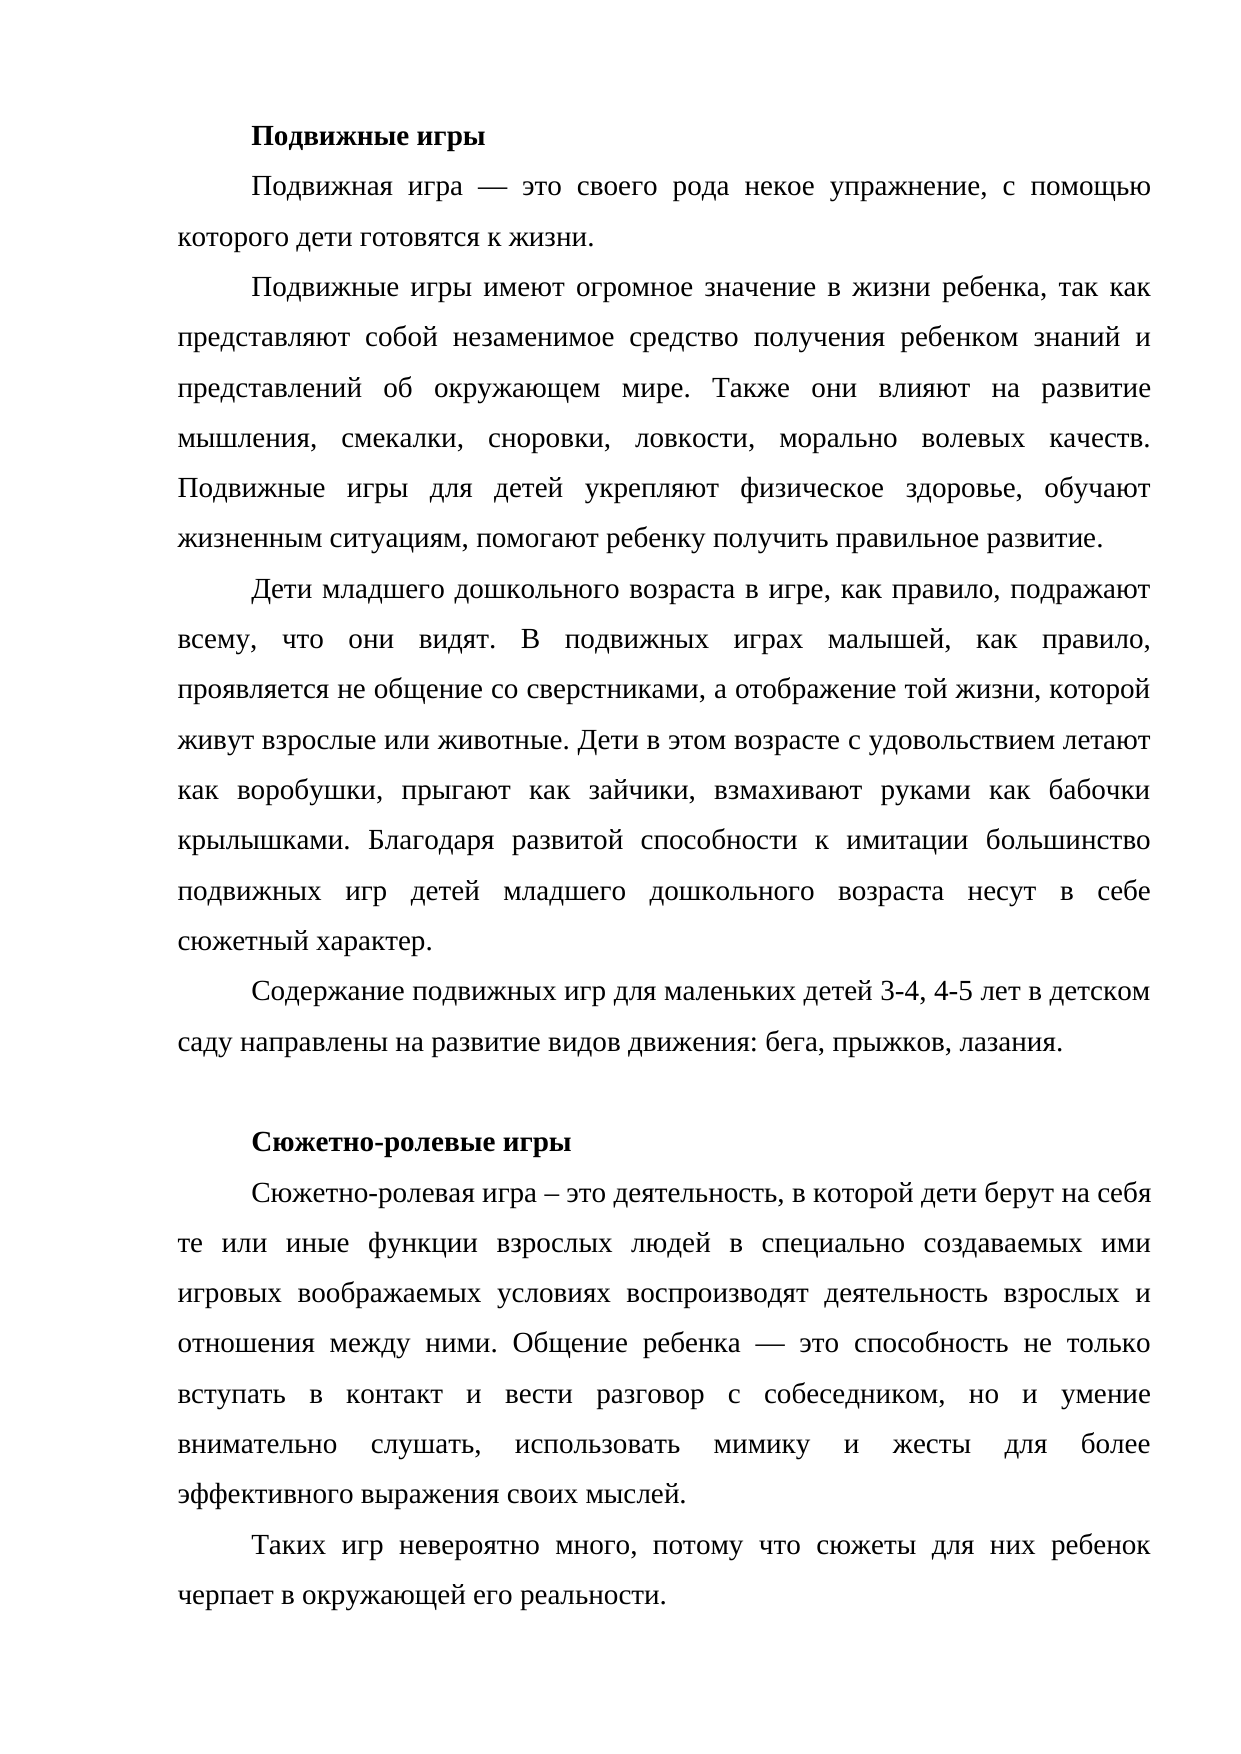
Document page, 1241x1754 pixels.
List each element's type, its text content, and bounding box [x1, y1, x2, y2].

text Подвижные игры [177, 118, 1152, 152]
text Сюжетно-ролевые игры [177, 1124, 1152, 1158]
text Сюжетно-ролевая игра – это деятельность, в которой дети берут на себя те или иные функции взрослых людей в специально создаваемых ими игровых воображаемых условиях воспроизводят деятельность взрослых и отношения между ними. Общение ребенка — это способность не только вступать в контакт и вести разговор с собеседником, но и умение внимательно слушать, использовать мимику и жесты для более эффективного выражения своих мыслей. [177, 1175, 1152, 1510]
text Таких игр невероятно много, потому что сюжеты для них ребенок черпает в окружающей его реальности. [177, 1527, 1152, 1611]
text Дети младшего дошкольного возраста в игре, как правило, подражают всему, что они видят. В подвижных играх малышей, как правило, проявляется не общение со сверстниками, а отображение той жизни, которой живут взрослые или животные. Дети в этом возрасте с удовольствием летают как воробушки, прыгают как зайчики, взмахивают руками как бабочки крылышками. Благодаря развитой способности к имитации большинство подвижных игр детей младшего дошкольного возраста несут в себе сюжетный характер. [177, 571, 1152, 957]
text Подвижные игры имеют огромное значение в жизни ребенка, так как представляют собой незаменимое средство получения ребенком знаний и представлений об окружающем мире. Также они влияют на развитие мышления, смекалки, сноровки, ловкости, морально волевых качеств. Подвижные игры для детей укрепляют физическое здоровье, обучают жизненным ситуациям, помогают ребенку получить правильное развитие. [177, 269, 1152, 554]
text Содержание подвижных игр для маленьких детей 3-4, 4-5 лет в детском саду направлены на развитие видов движения: бега, прыжков, лазания. [177, 973, 1152, 1057]
text Подвижная игра — это своего рода некое упражнение, с помощью которого дети готовятся к жизни. [177, 168, 1152, 252]
